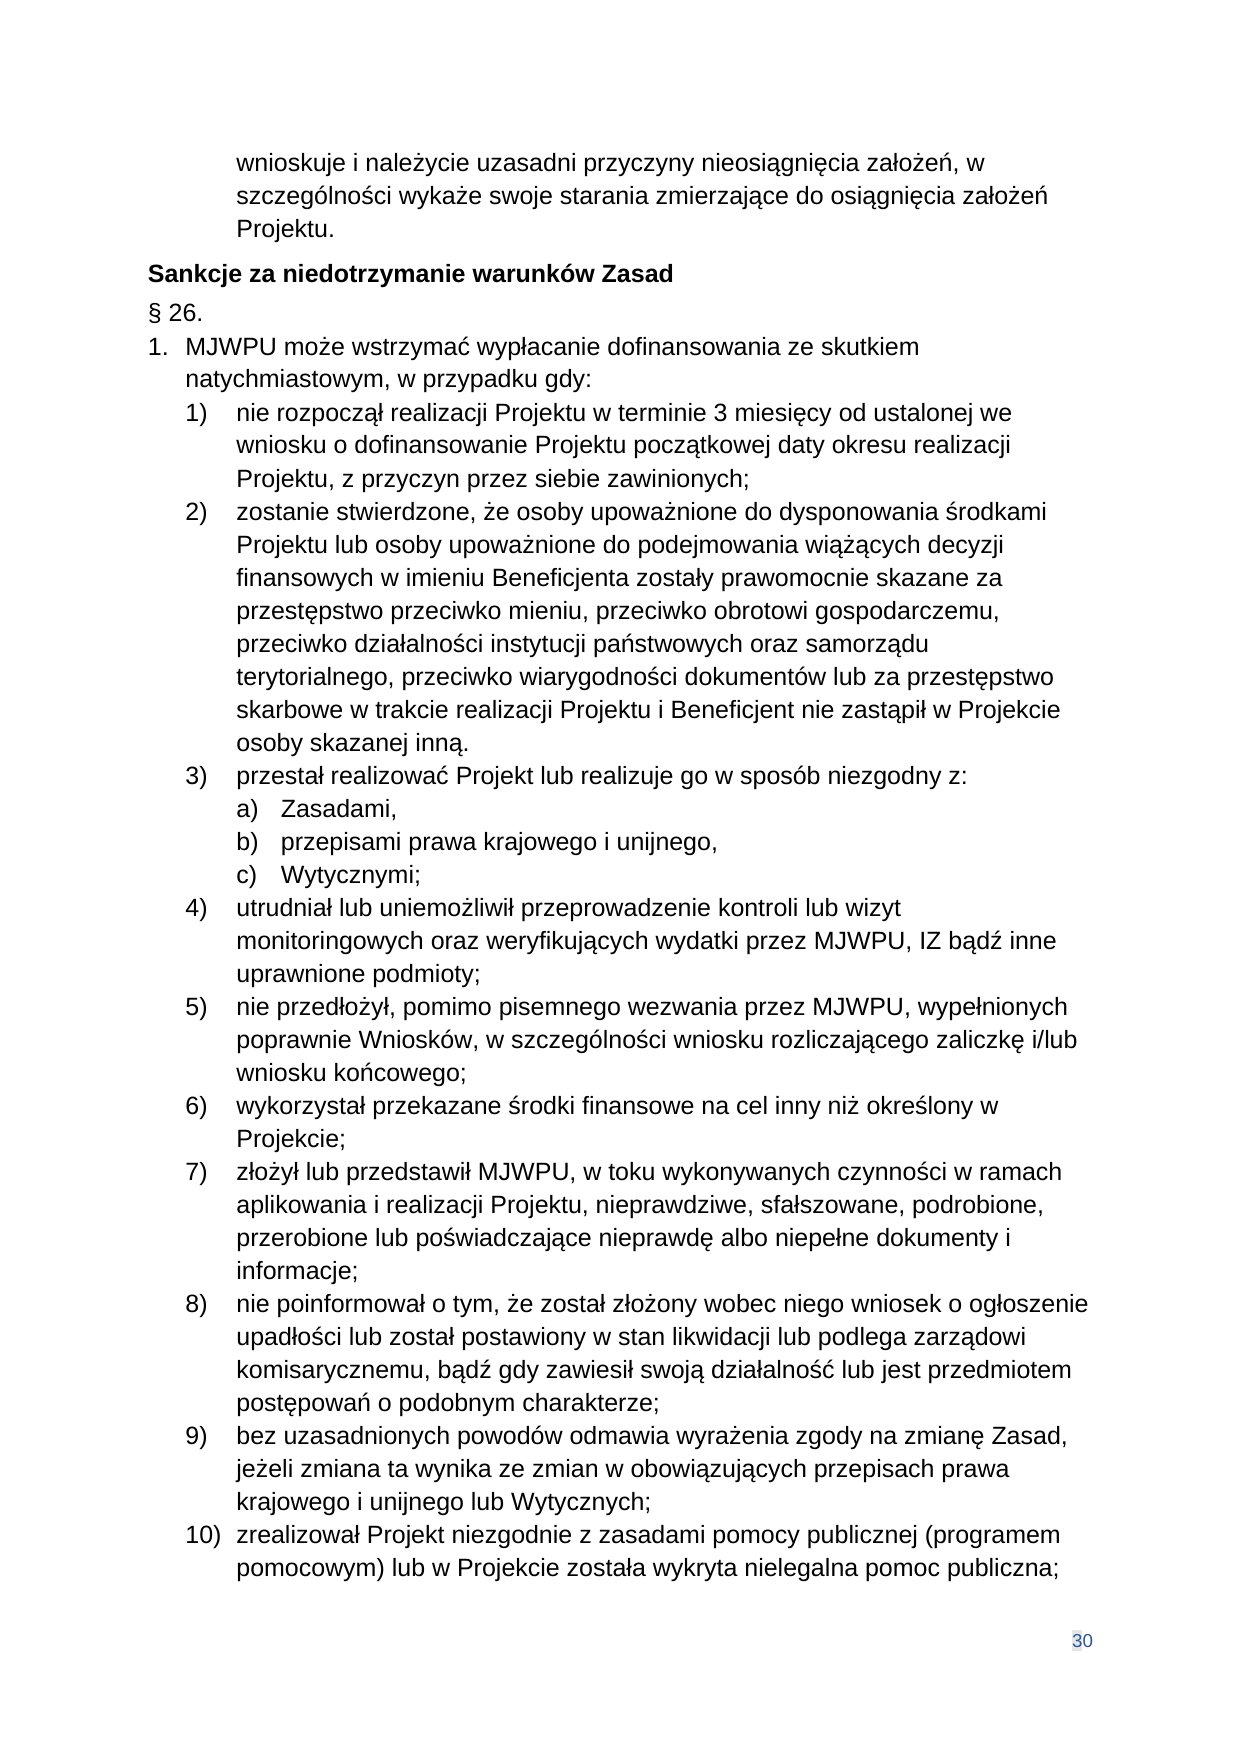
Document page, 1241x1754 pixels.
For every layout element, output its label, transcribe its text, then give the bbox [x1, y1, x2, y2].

subtitle Sankcje za niedotrzymanie warunków Zasad [148, 259, 1093, 288]
list zostanie stwierdzone, że osoby upoważnione do dysponowania środkami Projektu lub osoby upoważnione do podejmowania wiążących decyzji finansowych w imieniu Beneficjenta zostały prawomocnie skazane za przestępstwo przeciwko mieniu, przeciwko obrotowi gospodarczemu, przeciwko działalności instytucji państwowych oraz samorządu terytorialnego, przeciwko wiarygodności dokumentów lub za przestępstwo skarbowe w trakcie realizacji Projektu i Beneficjent nie zastąpił w Projekcie osoby skazanej inną. [185, 497, 1093, 756]
list MJWPU może wstrzymać wypłacanie dofinansowania ze skutkiem natychmiastowym, w przypadku gdy: [148, 331, 1093, 393]
list nie rozpoczął realizacji Projektu w terminie 3 miesięcy od ustalonej we wniosku o dofinansowanie Projektu początkowej daty okresu realizacji Projektu, z przyczyn przez siebie zawinionych; [185, 397, 1093, 492]
list Wytycznymi; [236, 860, 1093, 888]
list bez uzasadnionych powodów odmawia wyrażenia zgody na zmianę Zasad, jeżeli zmiana ta wynika ze zmian w obowiązujących przepisach prawa krajowego i unijnego lub Wytycznych; [185, 1421, 1093, 1516]
list przestał realizować Projekt lub realizuje go w sposób niezgodny z: [185, 761, 1093, 789]
list przepisami prawa krajowego i unijnego, [236, 827, 1093, 856]
list utrudniał lub uniemożliwił przeprowadzenie kontroli lub wizyt monitoringowych oraz weryfikujących wydatki przez MJWPU, IZ bądź inne uprawnione podmioty; [185, 893, 1093, 988]
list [185, 148, 1093, 242]
list zrealizował Projekt niezgodnie z zasadami pomocy publicznej (programem pomocowym) lub w Projekcie została wykryta nielegalna pomoc publiczna; [185, 1520, 1093, 1582]
list wykorzystał przekazane środki finansowe na cel inny niż określony w Projekcie; [185, 1091, 1093, 1153]
list Zasadami, [236, 794, 1093, 822]
list złożył lub przedstawił MJWPU, w toku wykonywanych czynności w ramach aplikowania i realizacji Projektu, nieprawdziwe, sfałszowane, podrobione, przerobione lub poświadczające nieprawdę albo niepełne dokumenty i informacje; [185, 1157, 1093, 1285]
list nie przedłożył, pomimo pisemnego wezwania przez MJWPU, wypełnionych poprawnie Wniosków, w szczególności wniosku rozliczającego zaliczkę i/lub wniosku końcowego; [185, 992, 1093, 1087]
subtitle § 26. [148, 298, 1093, 327]
list nie poinformował o tym, że został złożony wobec niego wniosek o ogłoszenie upadłości lub został postawiony w stan likwidacji lub podlega zarządowi komisarycznemu, bądź gdy zawiesił swoją działalność lub jest przedmiotem postępowań o podobnym charakterze; [185, 1289, 1093, 1417]
